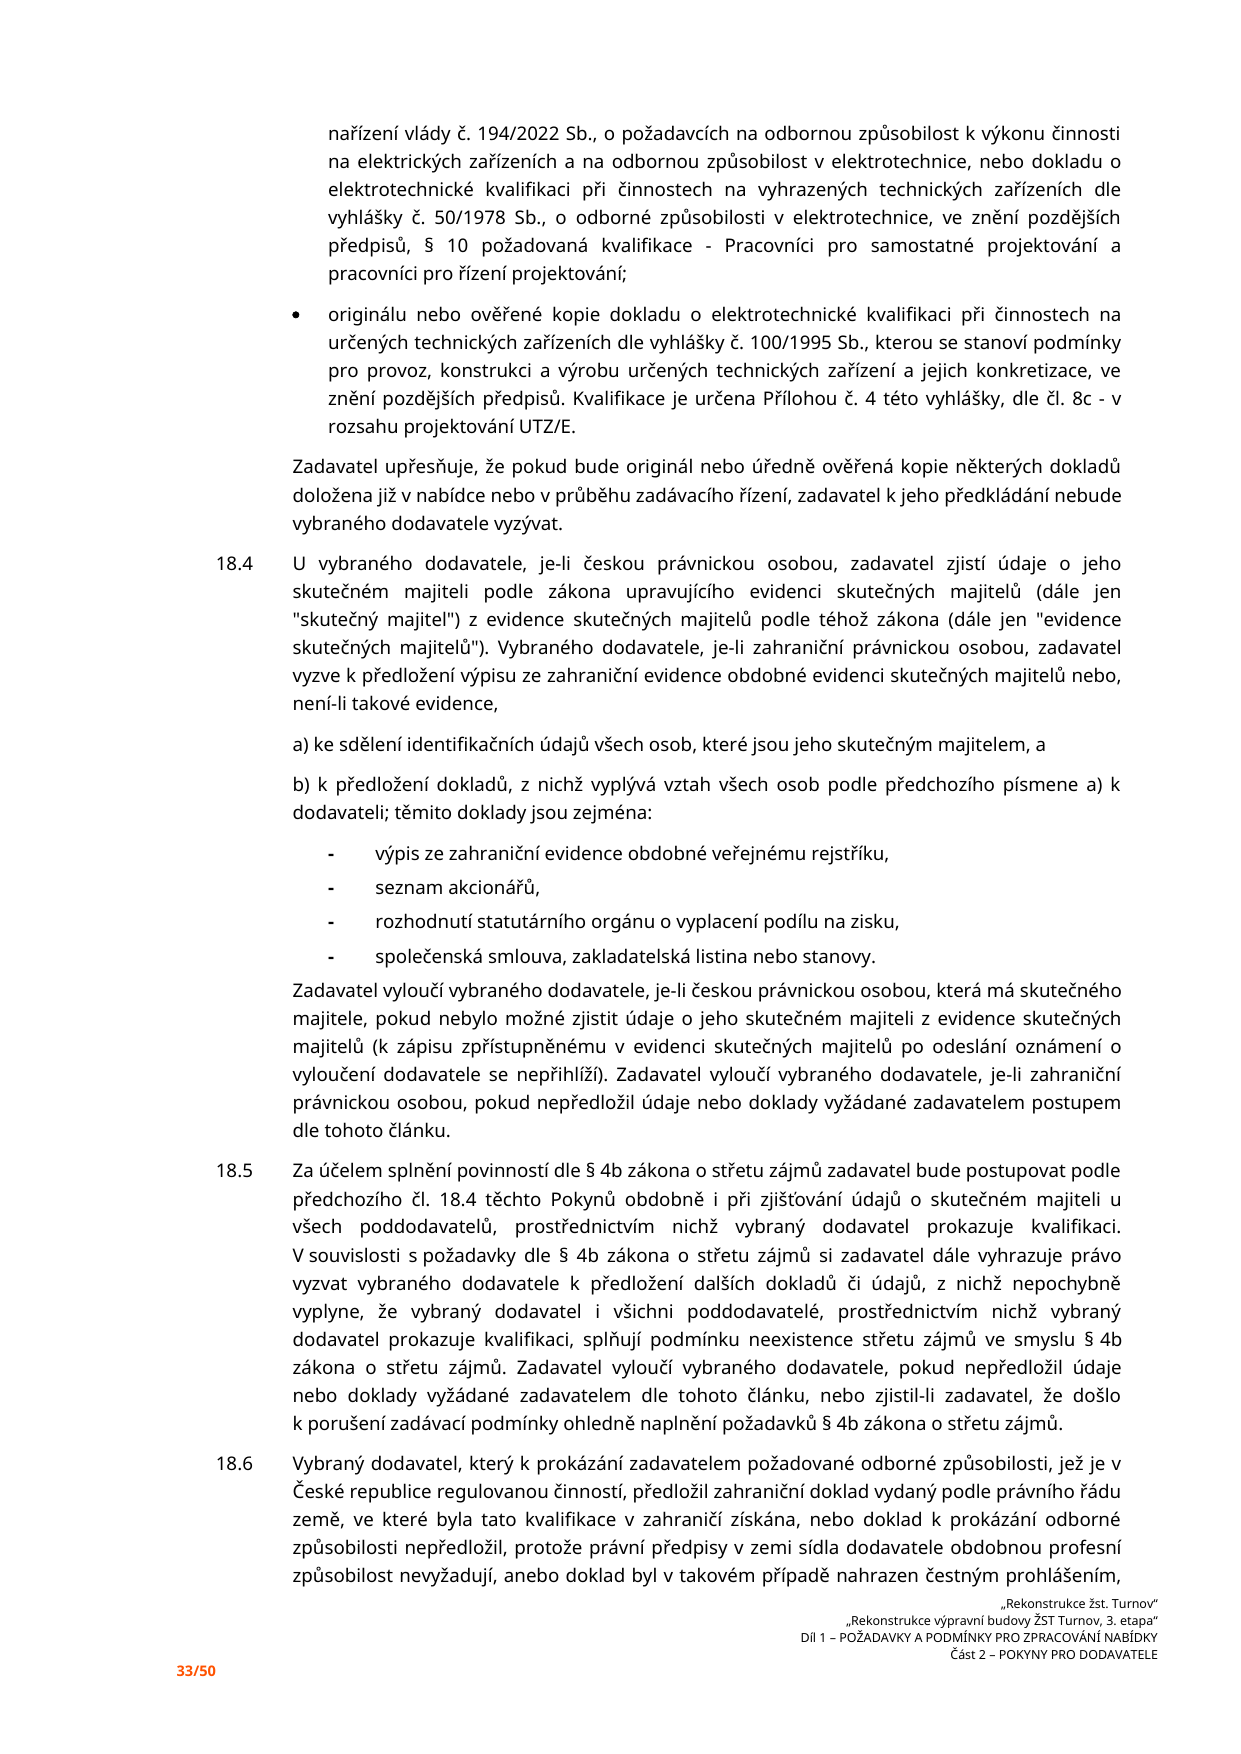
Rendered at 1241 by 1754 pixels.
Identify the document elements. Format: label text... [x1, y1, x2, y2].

text U vybraného dodavatele, je-li českou právnickou osobou, zadavatel zjistí údaje o jeho skutečném majiteli podle zákona upravujícího evidenci skutečných majitelů (dále jen "skutečný majitel") z evidence skutečných majitelů podle téhož zákona (dále jen "evidence skutečných majitelů"). Vybraného dodavatele, je-li zahraniční právnickou osobou, zadavatel vyzve k předložení výpisu ze zahraniční evidence obdobné evidenci skutečných majitelů nebo, není-li takové evidence, [216, 550, 1122, 716]
text b) k předložení dokladů, z nichž vyplývá vztah všech osob podle předchozího písmene a) k dodavateli; těmito doklady jsou zejména: [292, 772, 1122, 825]
text a) ke sdělení identifikačních údajů všech osob, které jsou jeho skutečným majitelem, a [292, 731, 1122, 757]
text Zadavatel vyloučí vybraného dodavatele, je-li českou právnickou osobou, která má skutečného majitele, pokud nebylo možné zjistit údaje o jeho skutečném majiteli z evidence skutečných majitelů (k zápisu zpřístupněnému v evidenci skutečných majitelů po odeslání oznámení o vyloučení dodavatele se nepřihlíží). Zadavatel vyloučí vybraného dodavatele, je-li zahraniční právnickou osobou, pokud nepředložil údaje nebo doklady vyžádané zadavatelem postupem dle tohoto článku. [292, 977, 1122, 1143]
text Zadavatel upřesňuje, že pokud bude originál nebo úředně ověřená kopie některých dokladů doložena již v nabídce nebo v průběhu zadávacího řízení, zadavatel k jeho předkládání nebude vybraného dodavatele vyzývat. [292, 454, 1122, 535]
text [216, 1451, 1122, 1588]
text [292, 121, 1122, 286]
text Za účelem splnění povinností dle § 4b zákona o střetu zájmů zadavatel bude postupovat podle předchozího čl. 18.4 těchto Pokynů obdobně i při zjišťování údajů o skutečném majiteli u všech poddodavatelů, prostřednictvím nichž vybraný dodavatel prokazuje kvalifikaci. V souvislosti s požadavky dle § 4b zákona o střetu zájmů si zadavatel dále vyhrazuje právo vyzvat vybraného dodavatele k předložení dalších dokladů či údajů, z nichž nepochybně vyplyne, že vybraný dodavatel i všichni poddodavatelé, prostřednictvím nichž vybraný dodavatel prokazuje kvalifikaci, splňují podmínku neexistence střetu zájmů ve smyslu § 4b zákona o střetu zájmů. Zadavatel vyloučí vybraného dodavatele, pokud nepředložil údaje nebo doklady vyžádané zadavatelem dle tohoto článku, nebo zjistil-li zadavatel, že došlo k porušení zadávací podmínky ohledně naplnění požadavků § 4b zákona o střetu zájmů. [216, 1158, 1122, 1436]
text rozhodnutí statutárního orgánu o vyplacení podílu na zisku, [328, 909, 1122, 934]
text společenská smlouva, zakladatelská listina nebo stanovy. [328, 943, 1122, 968]
text výpis ze zahraniční evidence obdobné veřejnému rejstříku, [328, 840, 1122, 866]
text seznam akcionářů, [328, 874, 1122, 900]
text originálu nebo ověřené kopie dokladu o elektrotechnické kvalifikaci při činnostech na určených technických zařízeních dle vyhlášky č. 100/1995 Sb., kterou se stanoví podmínky pro provoz, konstrukci a výrobu určených technických zařízení a jejich konkretizace, ve znění pozdějších předpisů. Kvalifikace je určena Přílohou č. 4 této vyhlášky, dle čl. 8c - v rozsahu projektování UTZ/E. [292, 301, 1122, 439]
